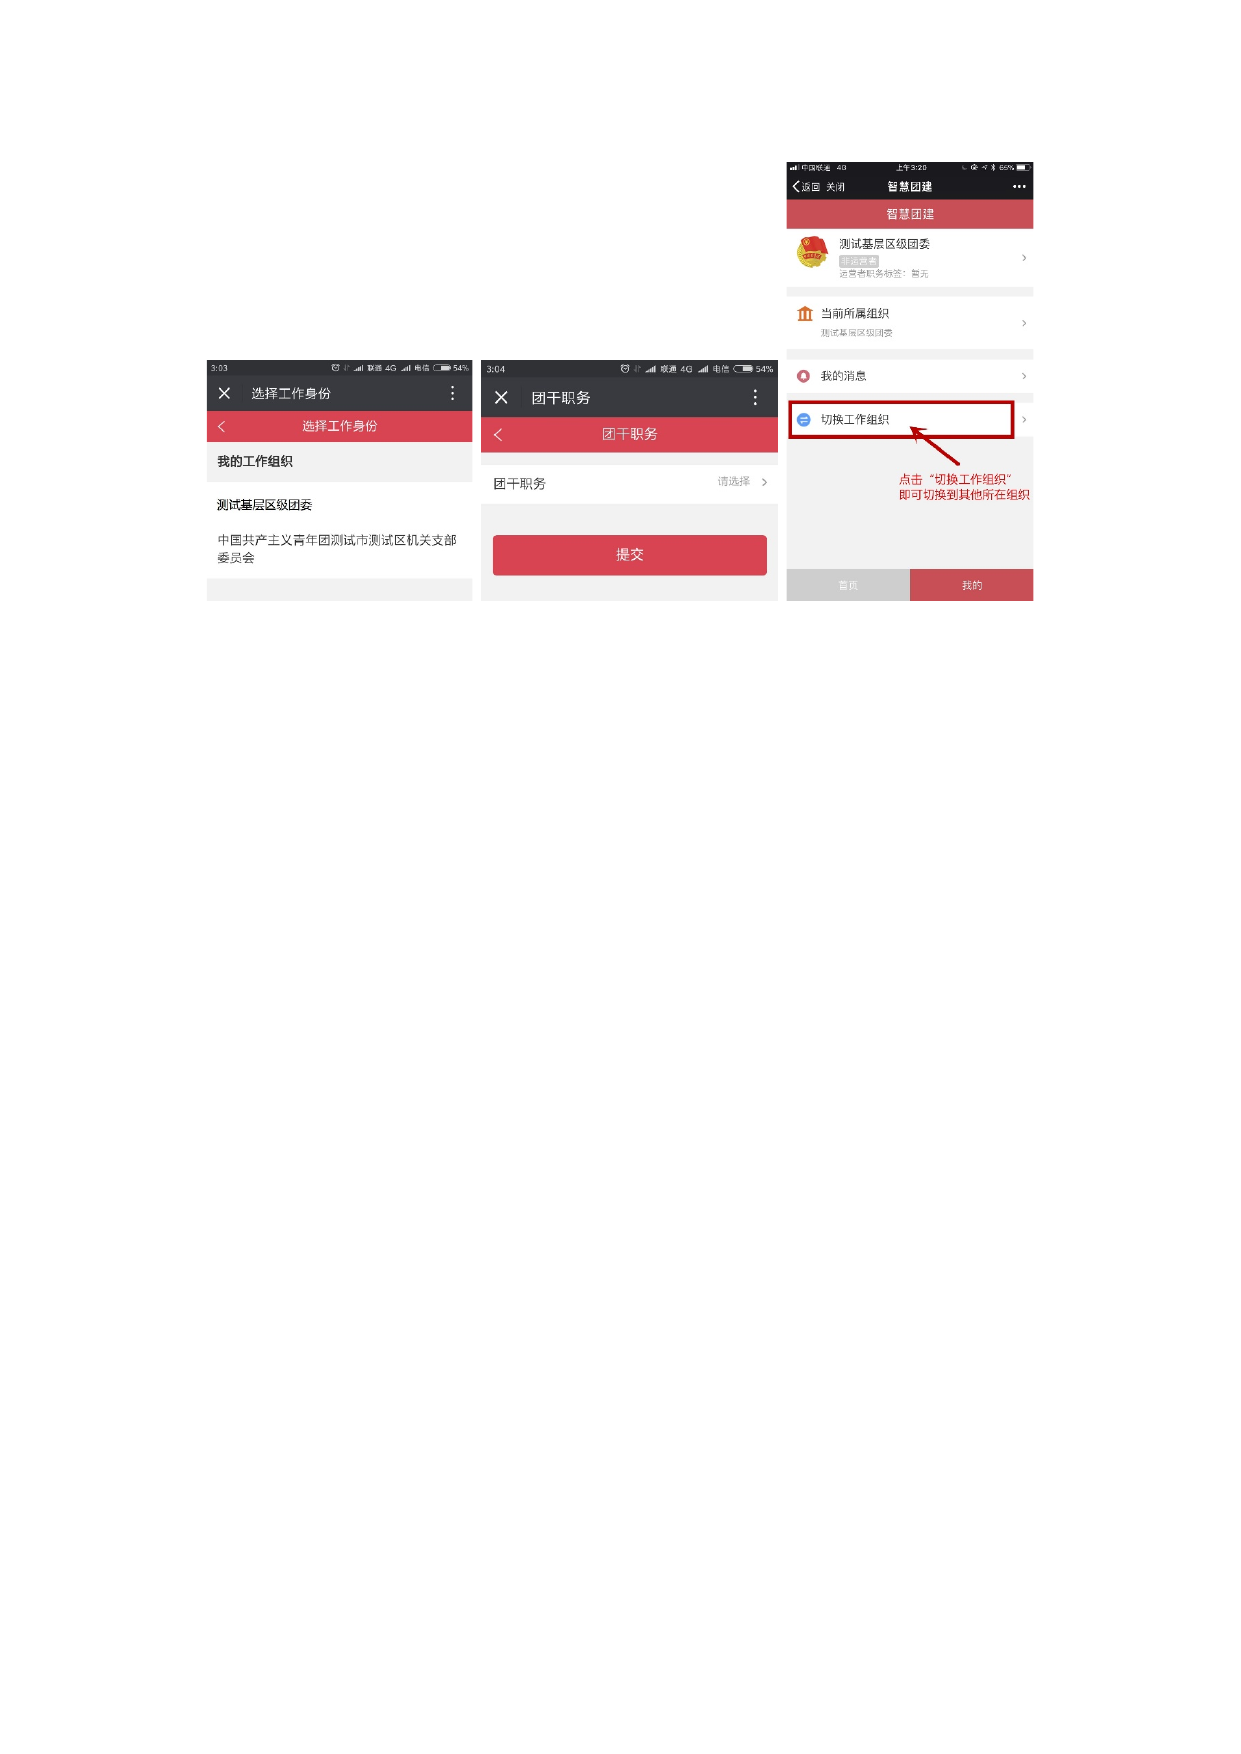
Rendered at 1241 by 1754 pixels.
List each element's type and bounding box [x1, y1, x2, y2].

picture [481, 360, 778, 601]
picture [786, 162, 1034, 601]
picture [206, 360, 473, 601]
